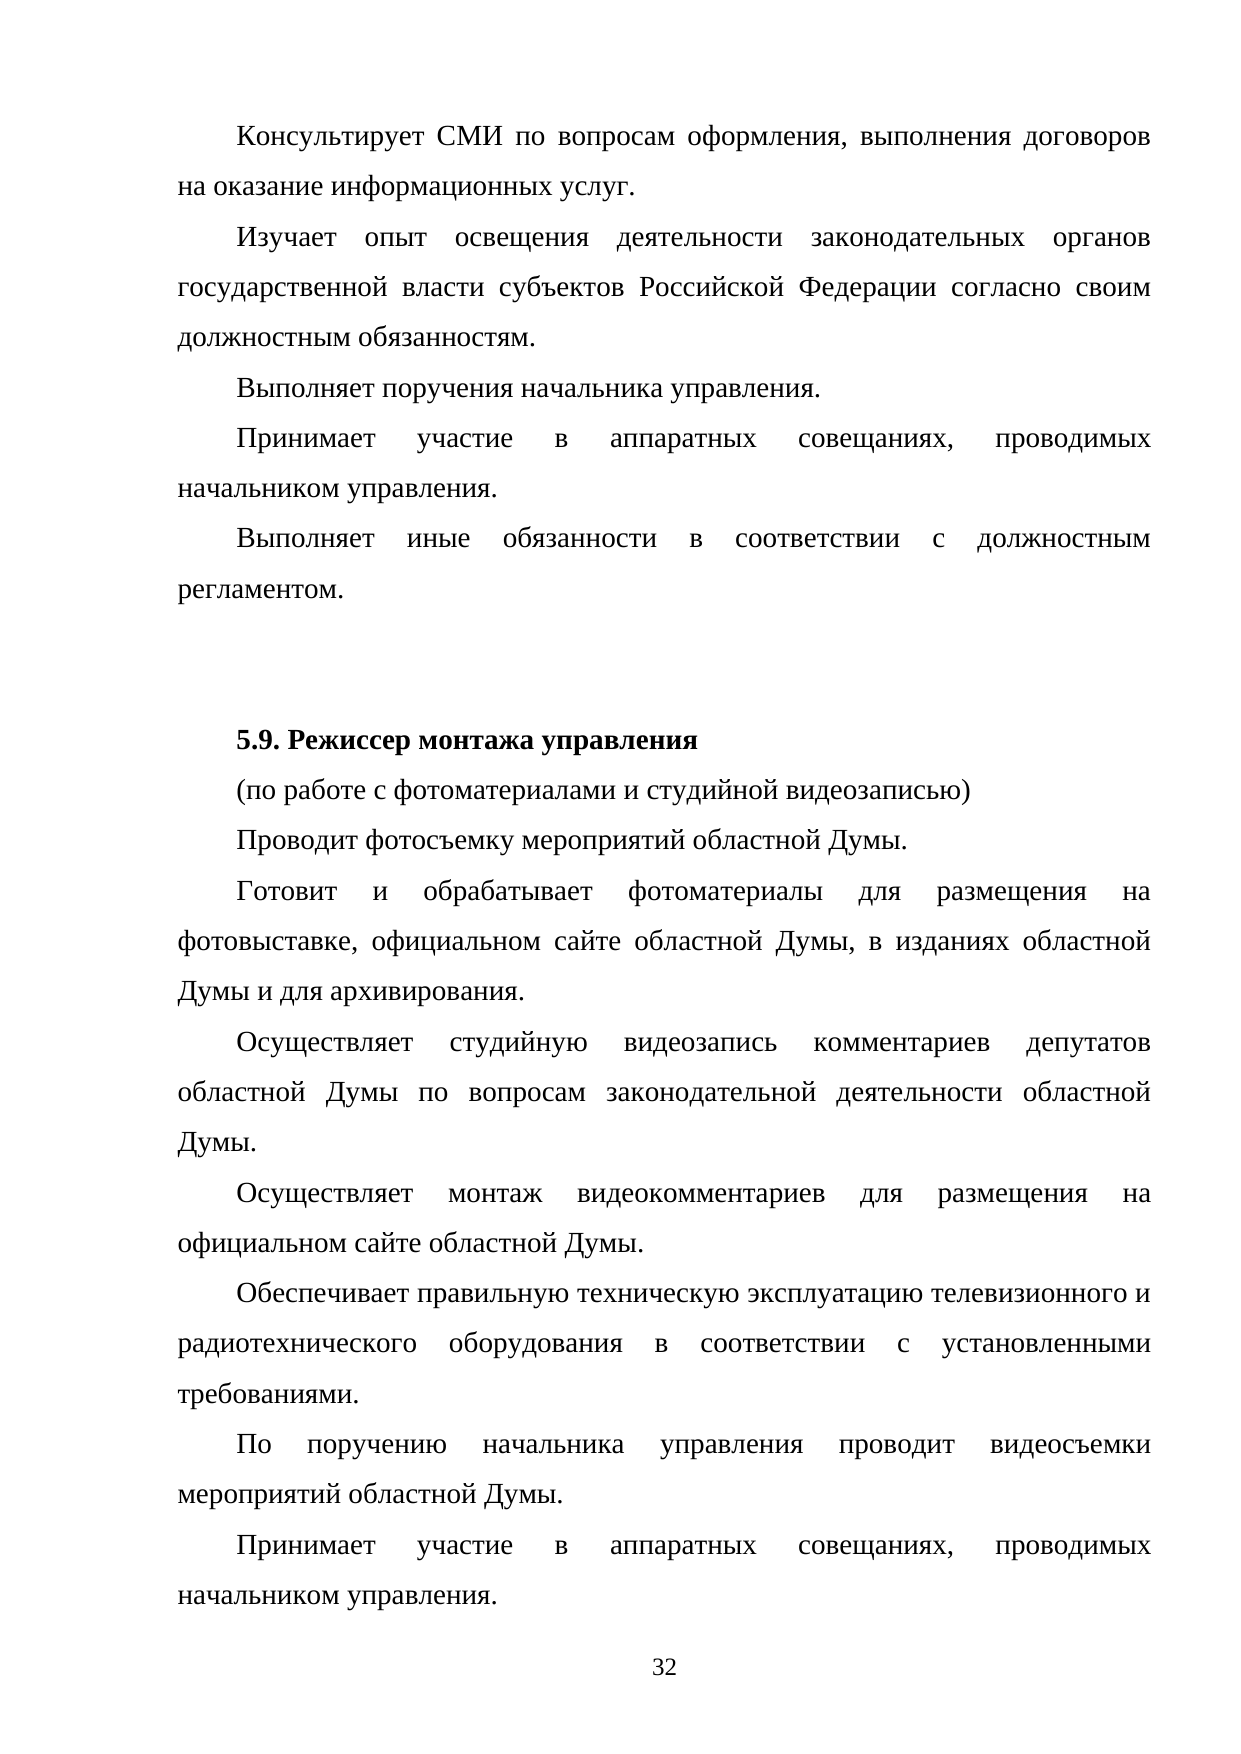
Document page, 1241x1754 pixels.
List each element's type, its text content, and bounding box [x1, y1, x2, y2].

text Консультирует СМИ по вопросам оформления, выполнения договоров на оказание информационных услуг. [177, 118, 1152, 202]
text По поручению начальника управления проводит видеосъемки мероприятий областной Думы. [177, 1426, 1152, 1510]
text Принимает участие в аппаратных совещаниях, проводимых начальником управления. [177, 420, 1152, 504]
text Осуществляет монтаж видеокомментариев для размещения на официальном сайте областной Думы. [177, 1175, 1152, 1258]
text Осуществляет студийную видеозапись комментариев депутатов областной Думы по вопросам законодательной деятельности областной Думы. [177, 1024, 1152, 1158]
text Проводит фотосъемку мероприятий областной Думы. [177, 822, 1152, 856]
text Выполняет поручения начальника управления. [177, 370, 1152, 403]
text Принимает участие в аппаратных совещаниях, проводимых начальником управления. [177, 1527, 1152, 1611]
text Обеспечивает правильную техническую эксплуатацию телевизионного и радиотехнического оборудования в соответствии с установленными требованиями. [177, 1275, 1152, 1409]
text 5.9. Режиссер монтажа управления [177, 722, 1152, 755]
text Изучает опыт освещения деятельности законодательных органов государственной власти субъектов Российской Федерации согласно своим должностным обязанностям. [177, 219, 1152, 353]
text (по работе с фотоматериалами и студийной видеозаписью) [177, 772, 1152, 806]
text Выполняет иные обязанности в соответствии с должностным регламентом. [177, 521, 1152, 604]
text Готовит и обрабатывает фотоматериалы для размещения на фотовыставке, официальном сайте областной Думы, в изданиях областной Думы и для архивирования. [177, 873, 1152, 1007]
